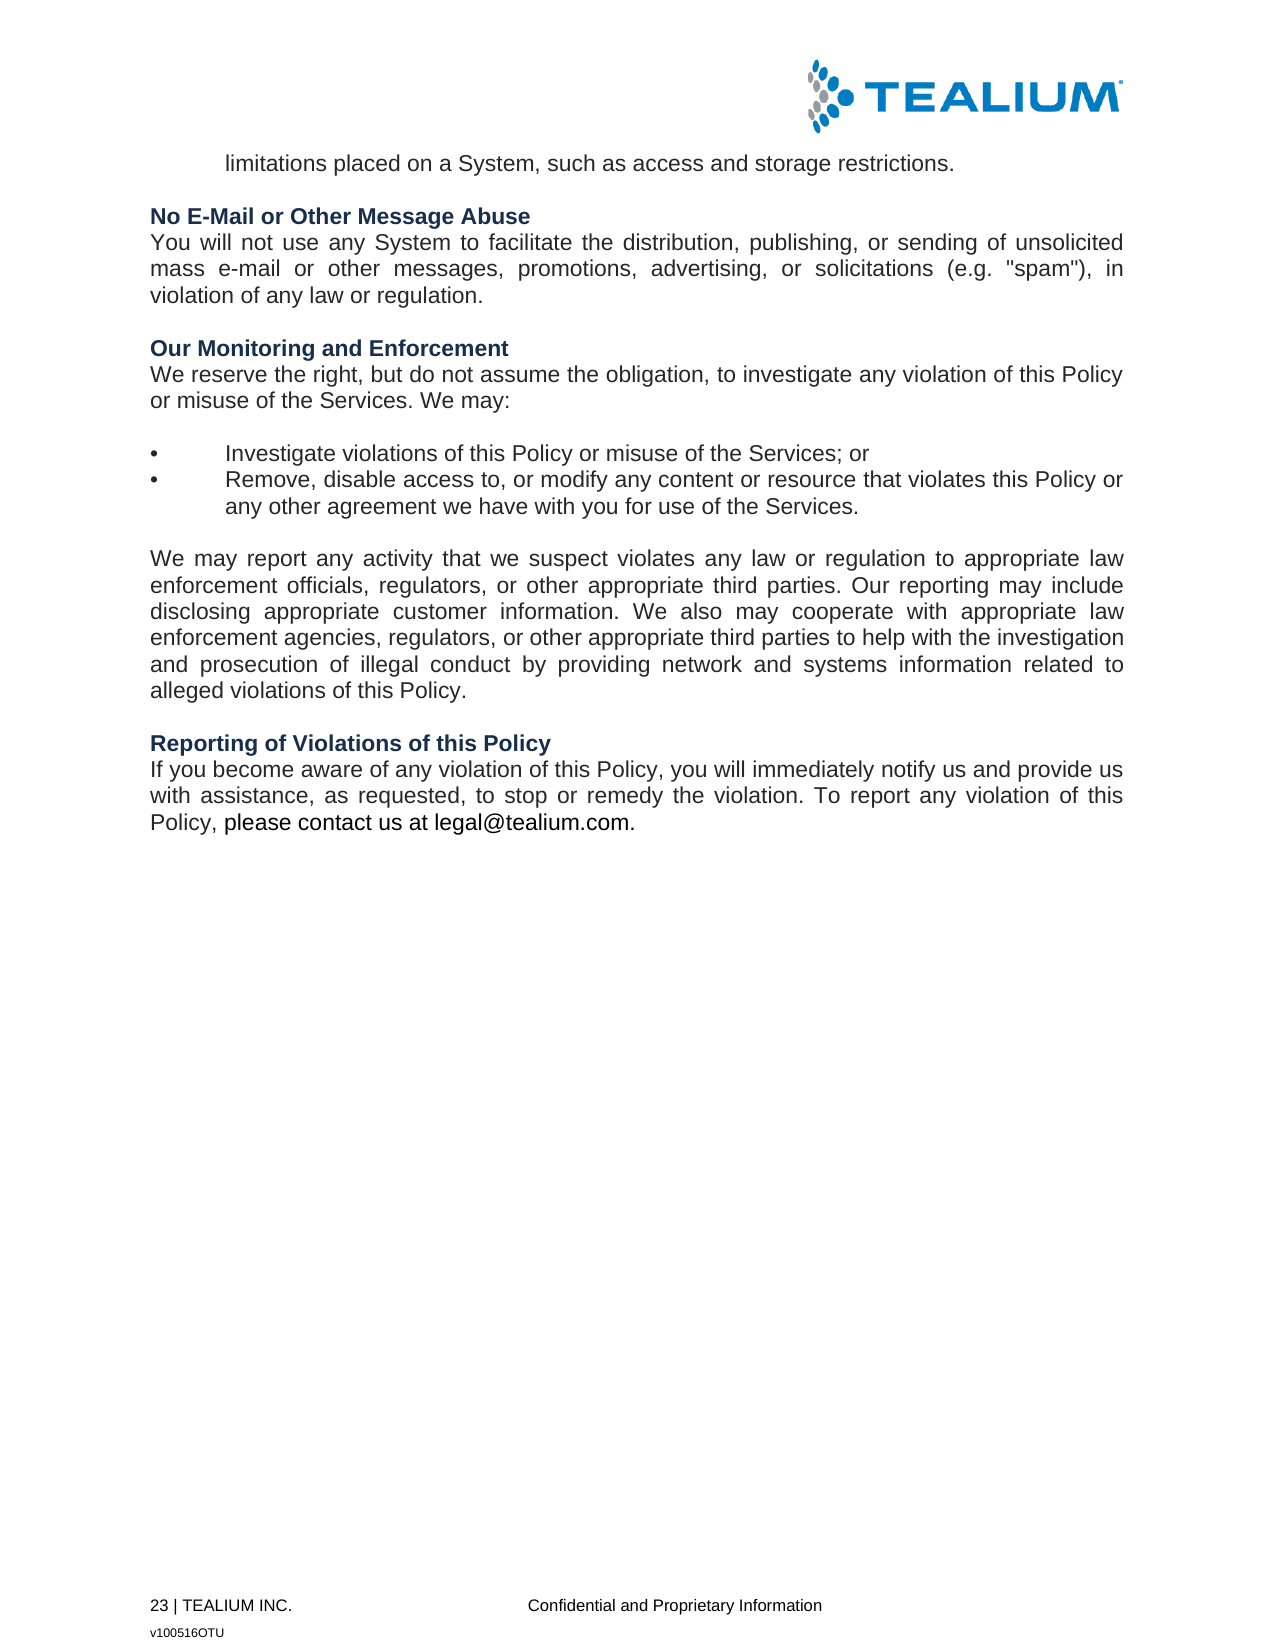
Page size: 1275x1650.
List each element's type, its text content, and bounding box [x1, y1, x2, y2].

text You will not use any System to facilitate the distribution, publishing, or sending of unsolicited mass e-mail or other messages, promotions, advertising, or solicitations (e.g. "spam"), in violation of any law or regulation. [150, 229, 1125, 308]
list Investigate violations of this Policy or misuse of the Services; or [150, 440, 1125, 466]
text No E-Mail or Other Message Abuse [150, 203, 1125, 229]
text We reserve the right, but do not assume the obligation, to investigate any violation of this Policy or misuse of the Services. We may: [150, 361, 1125, 413]
text Our Monitoring and Enforcement [150, 334, 1125, 361]
picture [804, 55, 1125, 138]
text We may report any activity that we suspect violates any law or regulation to appropriate law enforcement officials, regulators, or other appropriate third parties. Our reporting may include disclosing appropriate customer information. We also may cooperate with appropriate law enforcement agencies, regulators, or other appropriate third parties to help with the investigation and prosecution of illegal conduct by providing network and systems information related to alleged violations of this Policy. [150, 545, 1125, 703]
text Reporting of Violations of this Policy [150, 730, 1125, 756]
list Remove, disable access to, or modify any content or resource that violates this Policy or any other agreement we have with you for use of the Services. [150, 466, 1125, 519]
text If you become aware of any violation of this Policy, you will immediately notify us and provide us with assistance, as requested, to stop or remedy the violation. To report any violation of this Policy, please contact us at legal@tealium.com. [150, 756, 1125, 835]
